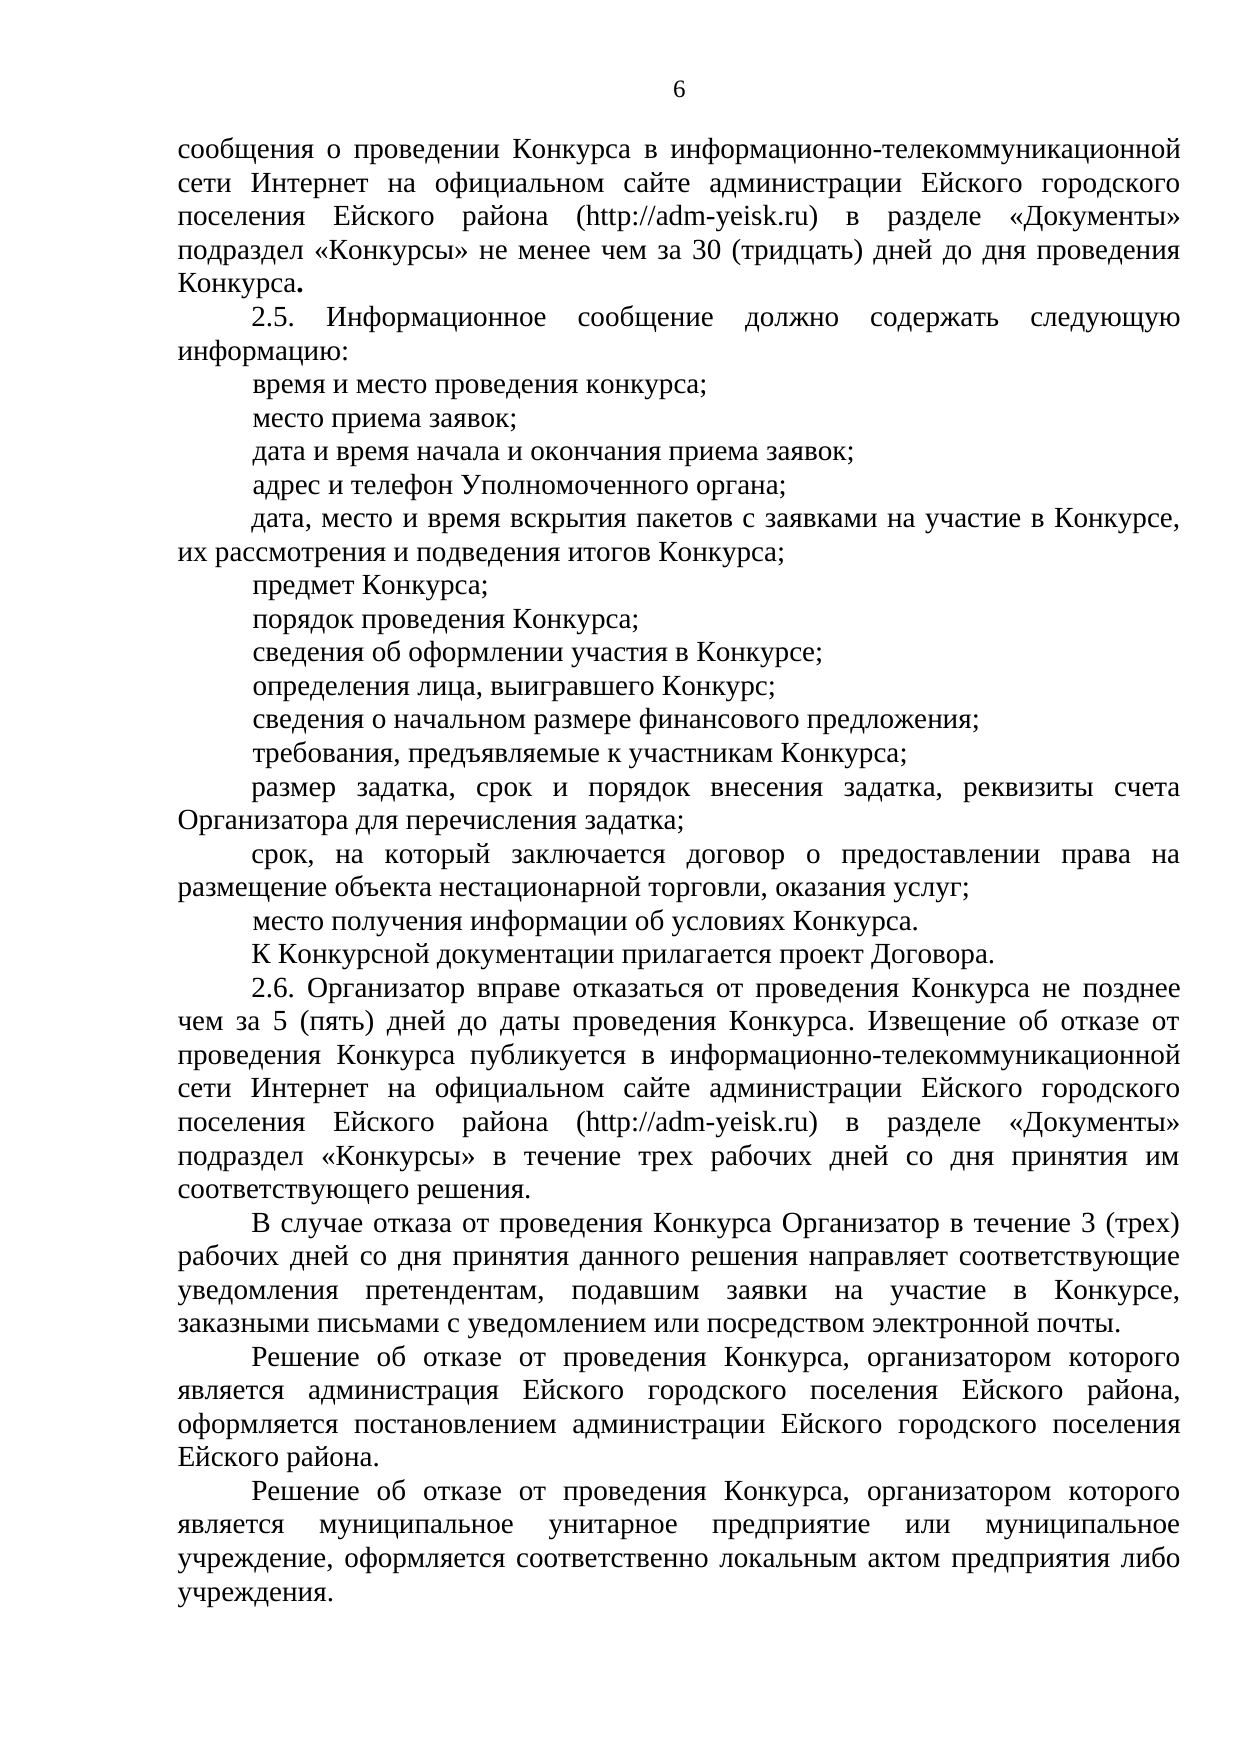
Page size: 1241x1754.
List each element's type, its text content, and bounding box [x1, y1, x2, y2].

text порядок проведения Конкурса; [177, 601, 1181, 634]
text место приема заявок; [177, 400, 1181, 433]
text дата, место и время вскрытия пакетов с заявками на участие в Конкурсе, их рассмотрения и подведения итогов Конкурса; [177, 500, 1181, 567]
text 2.5. Информационное сообщение должно содержать следующую информацию: [177, 299, 1181, 366]
text В случае отказа от проведения Конкурса Организатор в течение 3 (трех) рабочих дней со дня принятия данного решения направляет соответствующие уведомления претендентам, подавшим заявки на участие в Конкурсе, заказными письмами с уведомлением или посредством электронной почты. [177, 1205, 1181, 1339]
text размер задатка, срок и порядок внесения задатка, реквизиты счета Организатора для перечисления задатка; [177, 769, 1181, 836]
text требования, предъявляемые к участникам Конкурса; [177, 735, 1181, 769]
text адрес и телефон Уполномоченного органа; [177, 467, 1181, 500]
text сведения о начальном размере финансового предложения; [177, 702, 1181, 735]
text место получения информации об условиях Конкурса. [177, 903, 1181, 936]
text 2.6. Организатор вправе отказаться от проведения Конкурса не позднее чем за 5 (пять) дней до даты проведения Конкурса. Извещение об отказе от проведения Конкурса публикуется в информационно-телекоммуникационной сети Интернет на официальном сайте администрации Ейского городского поселения Ейского района (http://adm-yeisk.ru) в разделе «Документы» подраздел «Конкурсы» в течение трех рабочих дней со дня принятия им соответствующего решения. [177, 970, 1181, 1205]
text К Конкурсной документации прилагается проект Договора. [177, 936, 1181, 970]
text Решение об отказе от проведения Конкурса, организатором которого является администрация Ейского городского поселения Ейского района, оформляется постановлением администрации Ейского городского поселения Ейского района. [177, 1339, 1181, 1473]
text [177, 131, 1181, 299]
text сведения об оформлении участия в Конкурсе; [177, 634, 1181, 668]
text предмет Конкурса; [177, 567, 1181, 601]
text срок, на который заключается договор о предоставлении права на размещение объекта нестационарной торговли, оказания услуг; [177, 836, 1181, 903]
text определения лица, выигравшего Конкурс; [177, 668, 1181, 702]
text время и место проведения конкурса; [177, 366, 1181, 400]
text дата и время начала и окончания приема заявок; [177, 433, 1181, 467]
text Решение об отказе от проведения Конкурса, организатором которого является муниципальное унитарное предприятие или муниципальное учреждение, оформляется соответственно локальным актом предприятия либо учреждения. [177, 1473, 1181, 1607]
